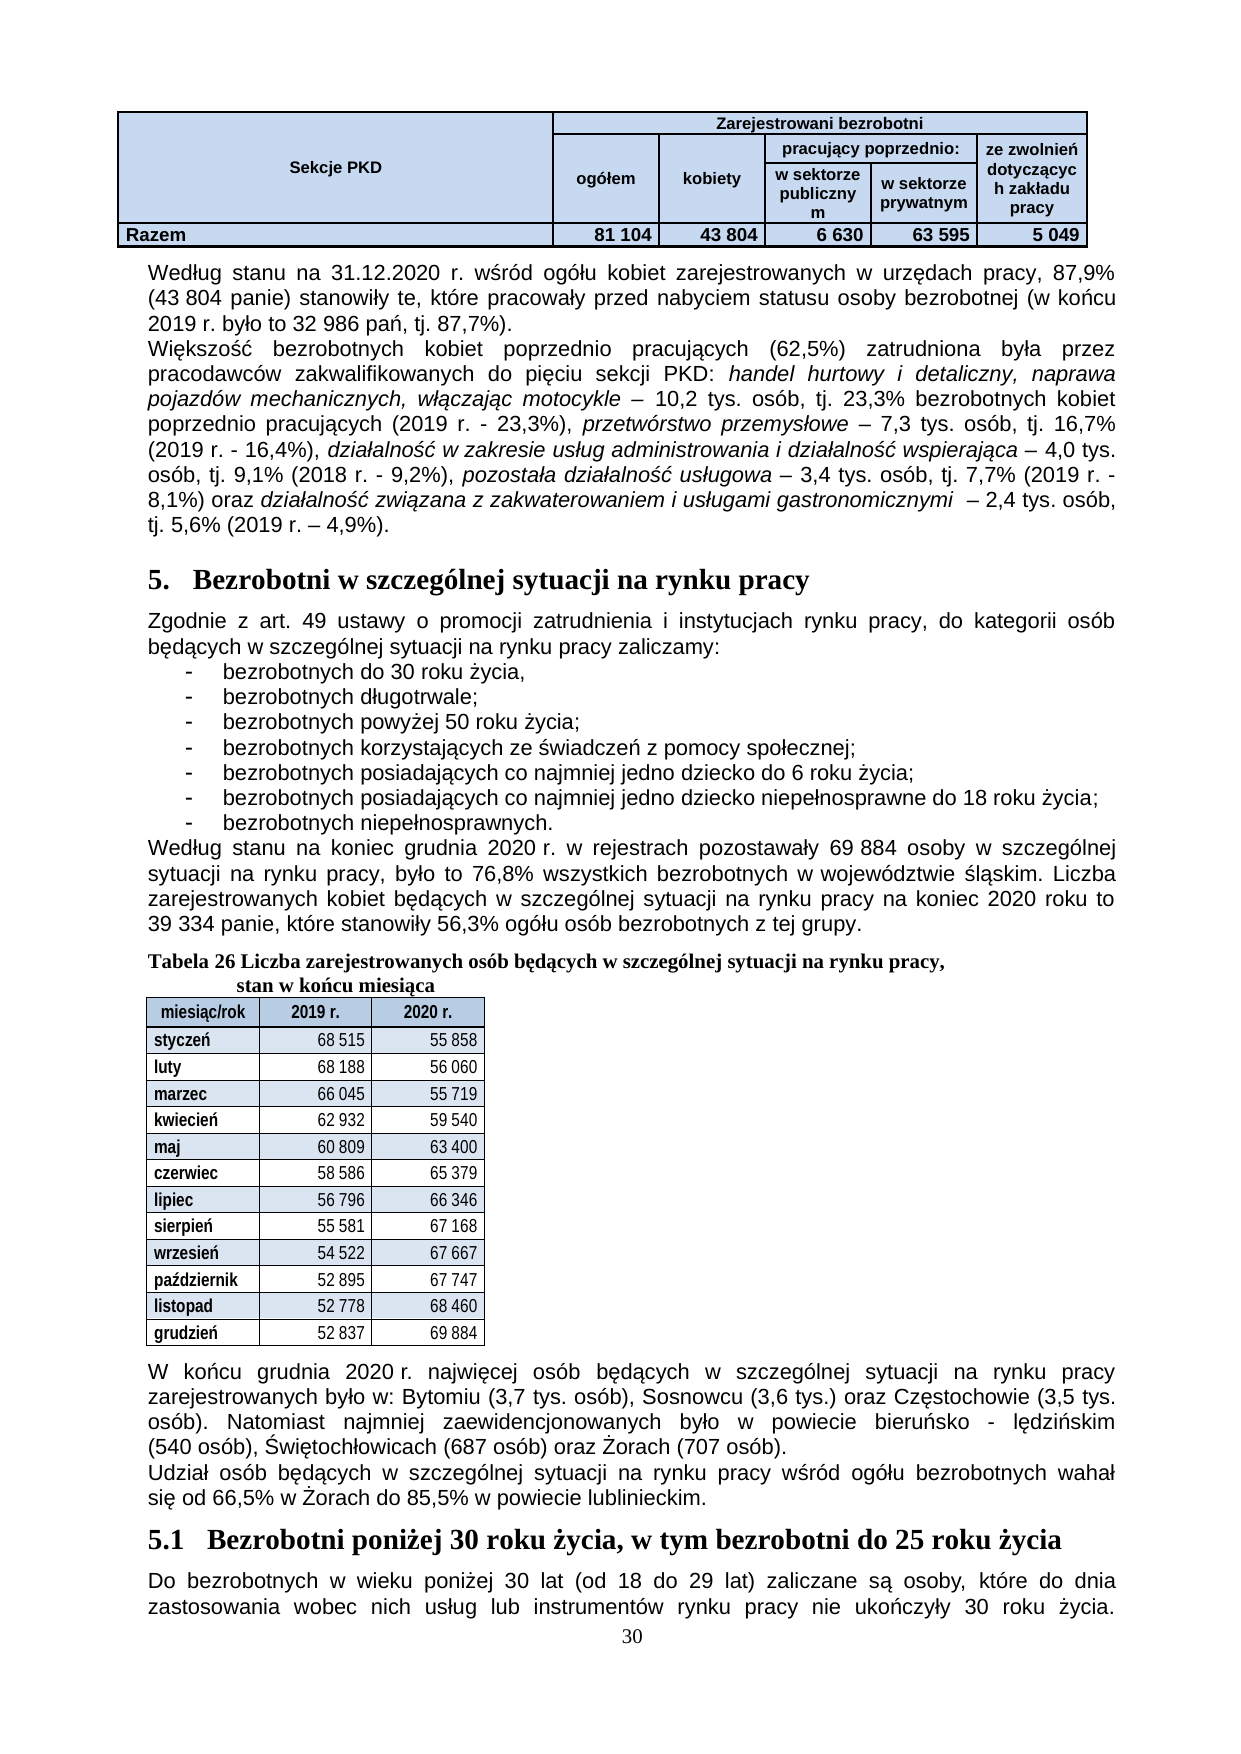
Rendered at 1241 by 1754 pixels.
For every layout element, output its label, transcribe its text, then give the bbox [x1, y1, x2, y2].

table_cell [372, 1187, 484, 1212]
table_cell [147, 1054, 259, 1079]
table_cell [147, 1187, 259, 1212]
list bezrobotnych do 30 roku życia, [185, 659, 1116, 684]
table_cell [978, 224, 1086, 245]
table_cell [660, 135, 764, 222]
text Większość bezrobotnych kobiet poprzednio pracujących (62,5%) zatrudniona była przez pracodawców zakwalifikowanych do pięciu sekcji PKD: handel hurtowy i detaliczny, naprawa pojazdów mechanicznych, włączając motocykle – 10,2 tys. osób, tj. 23,3% bezrobotnych kobiet poprzednio pracujących (2019 r. - 23,3%), przetwórstwo przemysłowe – 7,3 tys. osób, tj. 16,7% (2019 r. - 16,4%), działalność w zakresie usług administrowania i działalność wspierająca – 4,0 tys. osób, tj. 9,1% (2018 r. - 9,2%), pozostała działalność usługowa – 3,4 tys. osób, tj. 7,7% (2019 r. - 8,1%) oraz działalność związana z zakwaterowaniem i usługami gastronomicznymi – 2,4 tys. osób, tj. 5,6% (2019 r. – 4,9%). [148, 336, 1116, 537]
text Według stanu na koniec grudnia 2020 r. w rejestrach pozostawały 69 884 osoby w szczególnej sytuacji na rynku pracy, było to 76,8% wszystkich bezrobotnych w województwie śląskim. Liczba zarejestrowanych kobiet będących w szczególnej sytuacji na rynku pracy na koniec 2020 roku to 39 334 panie, które stanowiły 56,3% ogółu osób bezrobotnych z tej grupy. [148, 835, 1116, 936]
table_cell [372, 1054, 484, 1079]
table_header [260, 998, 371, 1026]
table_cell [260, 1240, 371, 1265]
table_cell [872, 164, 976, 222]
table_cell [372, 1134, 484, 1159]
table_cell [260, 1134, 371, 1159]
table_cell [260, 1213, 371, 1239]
list bezrobotnych korzystających ze świadczeń z pomocy społecznej; [185, 734, 1116, 759]
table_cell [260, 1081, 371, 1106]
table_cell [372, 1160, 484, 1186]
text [148, 1568, 1116, 1619]
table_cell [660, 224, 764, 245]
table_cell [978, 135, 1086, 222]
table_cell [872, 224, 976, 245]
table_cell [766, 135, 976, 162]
list bezrobotnych posiadających co najmniej jedno dziecko niepełnosprawne do 18 roku życia; [185, 785, 1116, 810]
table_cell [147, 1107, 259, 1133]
subtitle Bezrobotni poniżej 30 roku życia, w tym bezrobotni do 25 roku życia [148, 1522, 1116, 1556]
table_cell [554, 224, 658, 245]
list bezrobotnych niepełnosprawnych. [185, 810, 1116, 835]
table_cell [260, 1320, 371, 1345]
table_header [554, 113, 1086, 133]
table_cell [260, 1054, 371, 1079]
text Udział osób będących w szczególnej sytuacji na rynku pracy wśród ogółu bezrobotnych wahał się od 66,5% w Żorach do 85,5% w powiecie lublinieckim. [148, 1459, 1116, 1510]
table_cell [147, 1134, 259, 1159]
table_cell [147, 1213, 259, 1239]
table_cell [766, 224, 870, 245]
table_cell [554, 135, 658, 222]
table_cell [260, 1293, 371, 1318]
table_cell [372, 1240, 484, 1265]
text Według stanu na 31.12.2020 r. wśród ogółu kobiet zarejestrowanych w urzędach pracy, 87,9% (43 804 panie) stanowiły te, które pracowały przed nabyciem statusu osoby bezrobotnej (w końcu 2019 r. było to 32 986 pań, tj. 87,7%). [148, 260, 1116, 336]
list bezrobotnych posiadających co najmniej jedno dziecko do 6 roku życia; [185, 759, 1116, 785]
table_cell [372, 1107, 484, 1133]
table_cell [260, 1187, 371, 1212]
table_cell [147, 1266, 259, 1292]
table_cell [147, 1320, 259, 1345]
text Zgodnie z art. 49 ustawy o promocji zatrudnienia i instytucjach rynku pracy, do kategorii osób będących w szczególnej sytuacji na rynku pracy zaliczamy: [148, 608, 1116, 659]
list bezrobotnych długotrwale; [185, 684, 1116, 709]
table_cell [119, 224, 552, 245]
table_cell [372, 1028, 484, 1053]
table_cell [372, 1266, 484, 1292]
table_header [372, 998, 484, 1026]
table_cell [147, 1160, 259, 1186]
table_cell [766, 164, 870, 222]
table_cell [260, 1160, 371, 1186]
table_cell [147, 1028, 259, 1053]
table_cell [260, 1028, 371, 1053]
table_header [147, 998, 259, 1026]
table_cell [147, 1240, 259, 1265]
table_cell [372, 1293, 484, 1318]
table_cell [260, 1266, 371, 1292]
list bezrobotnych powyżej 50 roku życia; [185, 709, 1116, 734]
text W końcu grudnia 2020 r. najwięcej osób będących w szczególnej sytuacji na rynku pracy zarejestrowanych było w: Bytomiu (3,7 tys. osób), Sosnowcu (3,6 tys.) oraz Częstochowie (3,5 tys. osób). Natomiast najmniej zaewidencjonowanych było w powiecie bieruńsko - lędzińskim (540 osób), Świętochłowicach (687 osób) oraz Żorach (707 osób). [148, 1359, 1116, 1459]
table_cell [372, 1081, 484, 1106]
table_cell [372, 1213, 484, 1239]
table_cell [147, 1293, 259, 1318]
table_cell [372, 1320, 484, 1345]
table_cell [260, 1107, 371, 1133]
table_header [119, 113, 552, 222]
subtitle Bezrobotni w szczególnej sytuacji na rynku pracy [148, 562, 1116, 596]
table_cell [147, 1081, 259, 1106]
